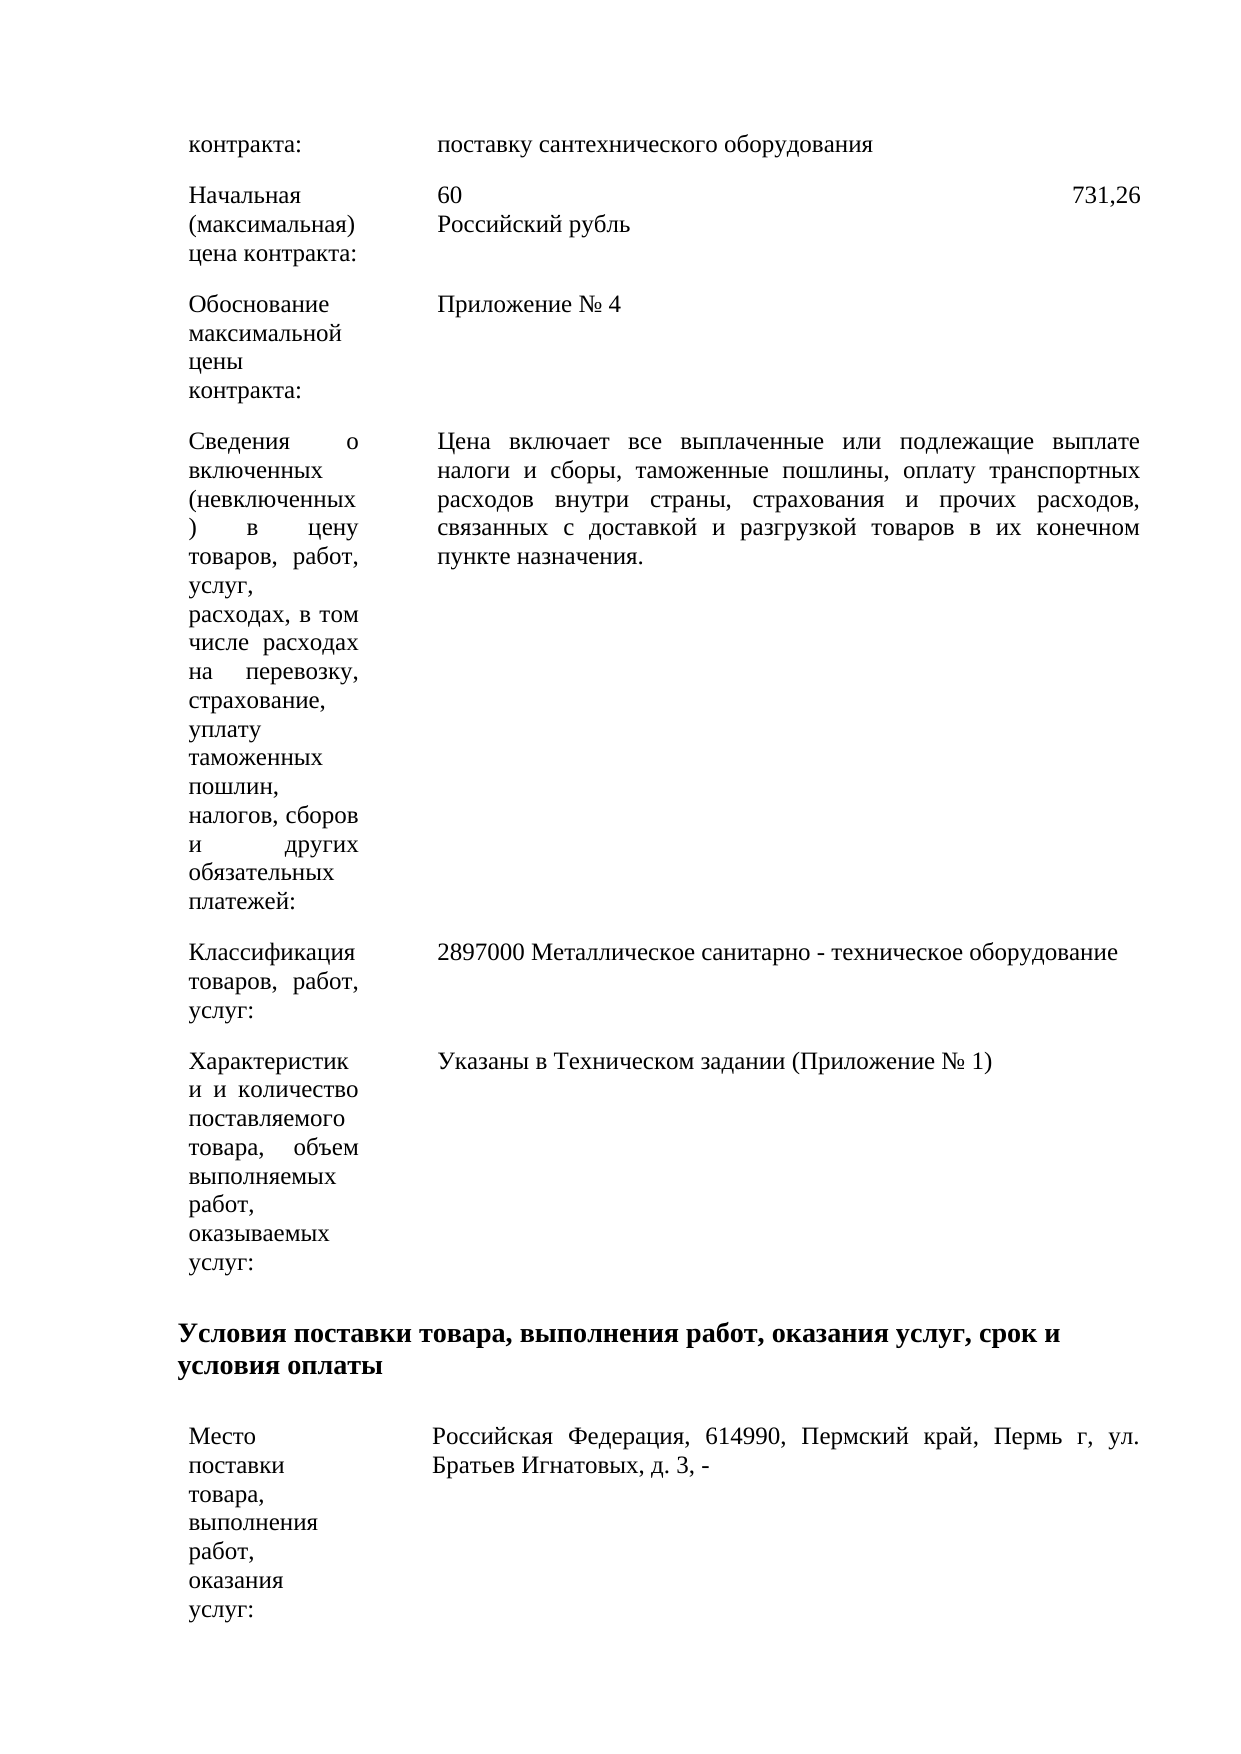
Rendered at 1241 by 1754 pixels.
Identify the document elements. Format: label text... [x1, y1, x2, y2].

table_cell Приложение № 4 [426, 278, 1152, 415]
text Условия поставки товара, выполнения работ, оказания услуг, срок и условия оплаты [177, 1316, 1152, 1381]
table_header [426, 118, 1152, 169]
table_header Российская Федерация, 614990, Пермский край, Пермь г, ул. Братьев Игнатовых, д. 3, - [421, 1410, 1152, 1633]
table_cell Указаны в Техническом задании (Приложение № 1) [426, 1035, 1152, 1287]
table_cell Обоснование максимальной цены контракта: [177, 278, 426, 415]
table_cell Классификация товаров, работ, услуг: [177, 926, 426, 1034]
table_cell 60 731,26 Российский рубль [426, 169, 1152, 278]
table_header Предмет контракта: [177, 118, 426, 169]
table_cell 2897000 Металлическое санитарно - техническое оборудование [426, 926, 1152, 1034]
table_cell Сведения о включенных (невключенных) в цену товаров, работ, услуг, расходах, в том числе расходах на перевозку, страхование, уплату таможенных пошлин, налогов, сборов и других обязательных платежей: [177, 415, 426, 926]
table_cell Начальная (максимальная) цена контракта: [177, 169, 426, 278]
table_header Место поставки товара, выполнения работ, оказания услуг: [177, 1410, 421, 1633]
table_cell Цена включает все выплаченные или подлежащие выплате налоги и сборы, таможенные пошлины, оплату транспортных расходов внутри страны, страхования и прочих расходов, связанных с доставкой и разгрузкой товаров в их конечном пункте назначения. [426, 415, 1152, 926]
table_cell Характеристики и количество поставляемого товара, объем выполняемых работ, оказываемых услуг: [177, 1035, 426, 1287]
